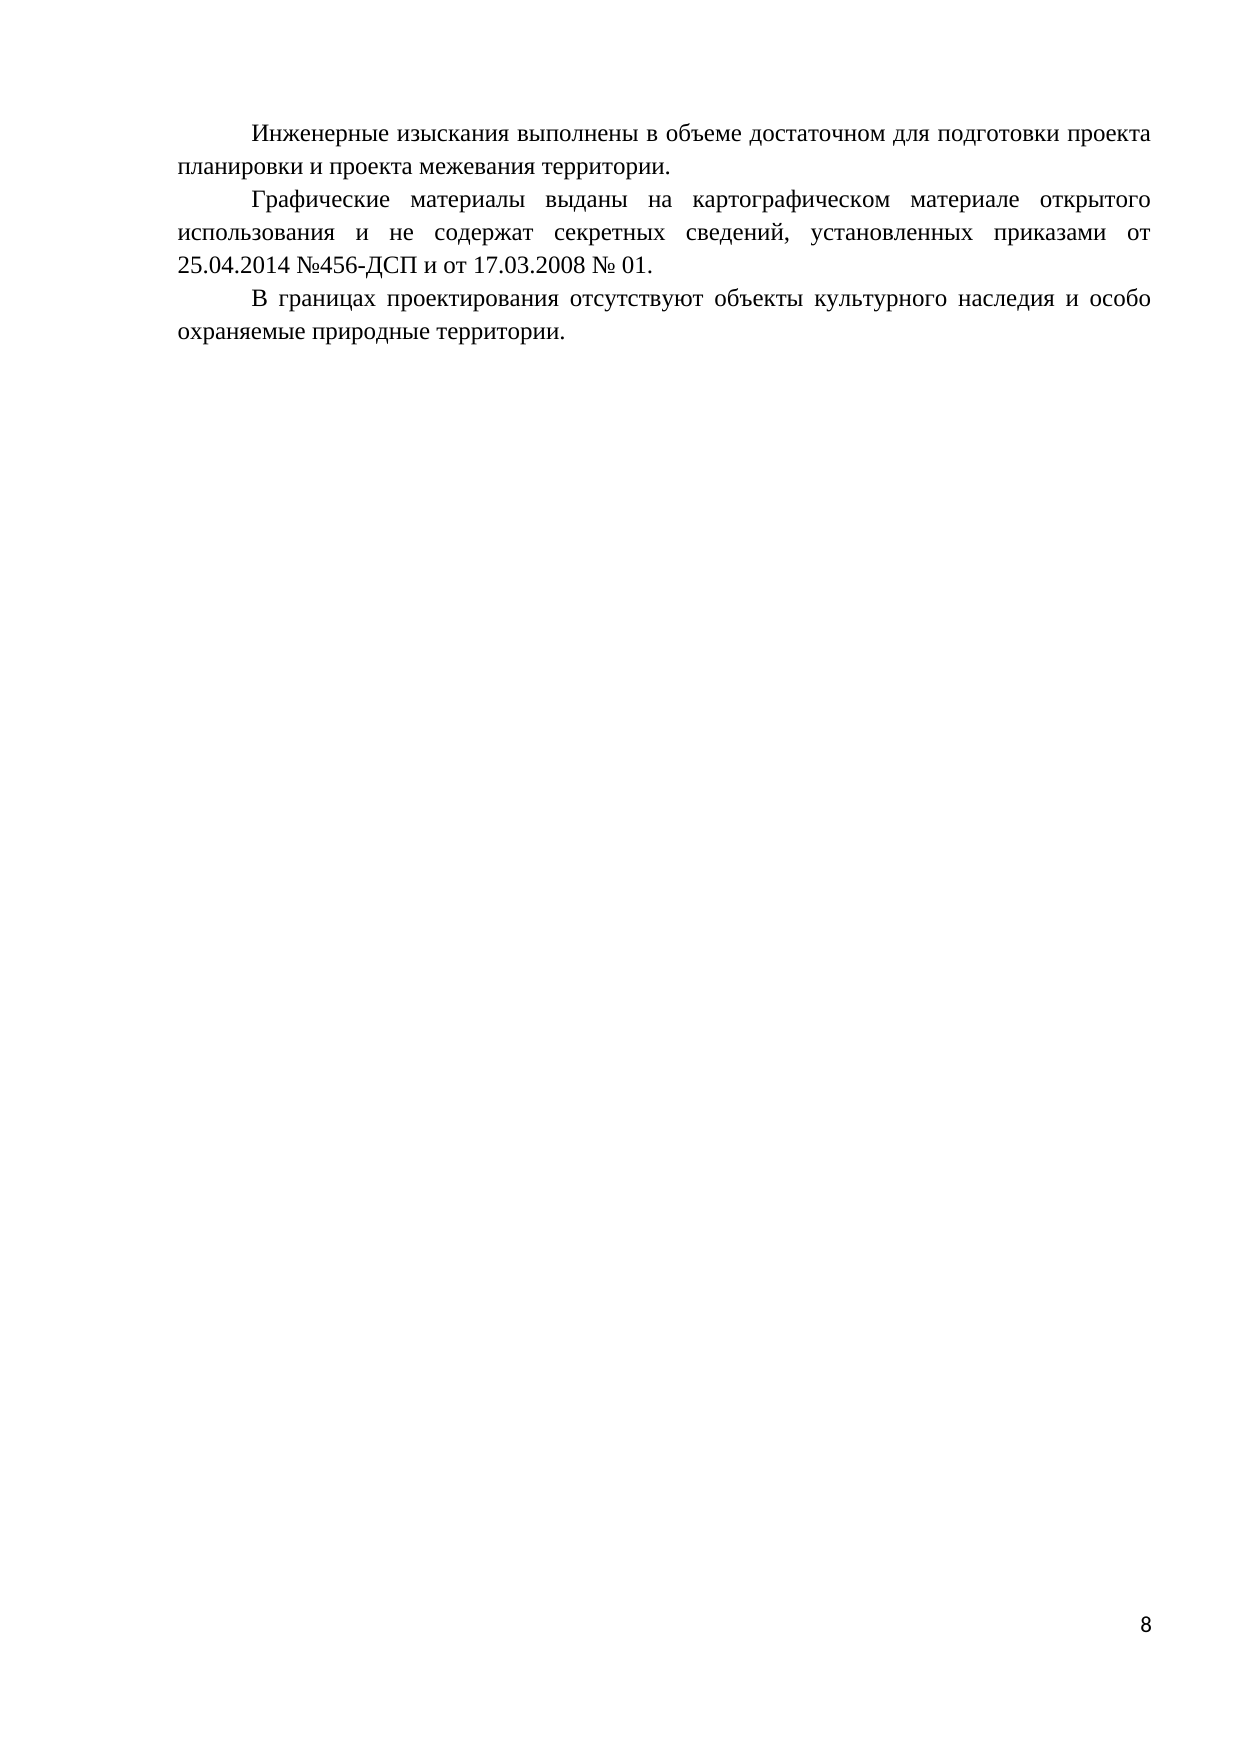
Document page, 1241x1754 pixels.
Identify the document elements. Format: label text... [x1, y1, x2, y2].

text Инженерные изыскания выполнены в объеме достаточном для подготовки проекта планировки и проекта межевания территории. [177, 118, 1152, 180]
text В границах проектирования отсутствуют объекты культурного наследия и особо охраняемые природные территории. [177, 283, 1152, 345]
text Графические материалы выданы на картографическом материале открытого использования и не содержат секретных сведений, установленных приказами от 25.04.2014 №456-ДСП и от 17.03.2008 № 01. [177, 184, 1152, 279]
